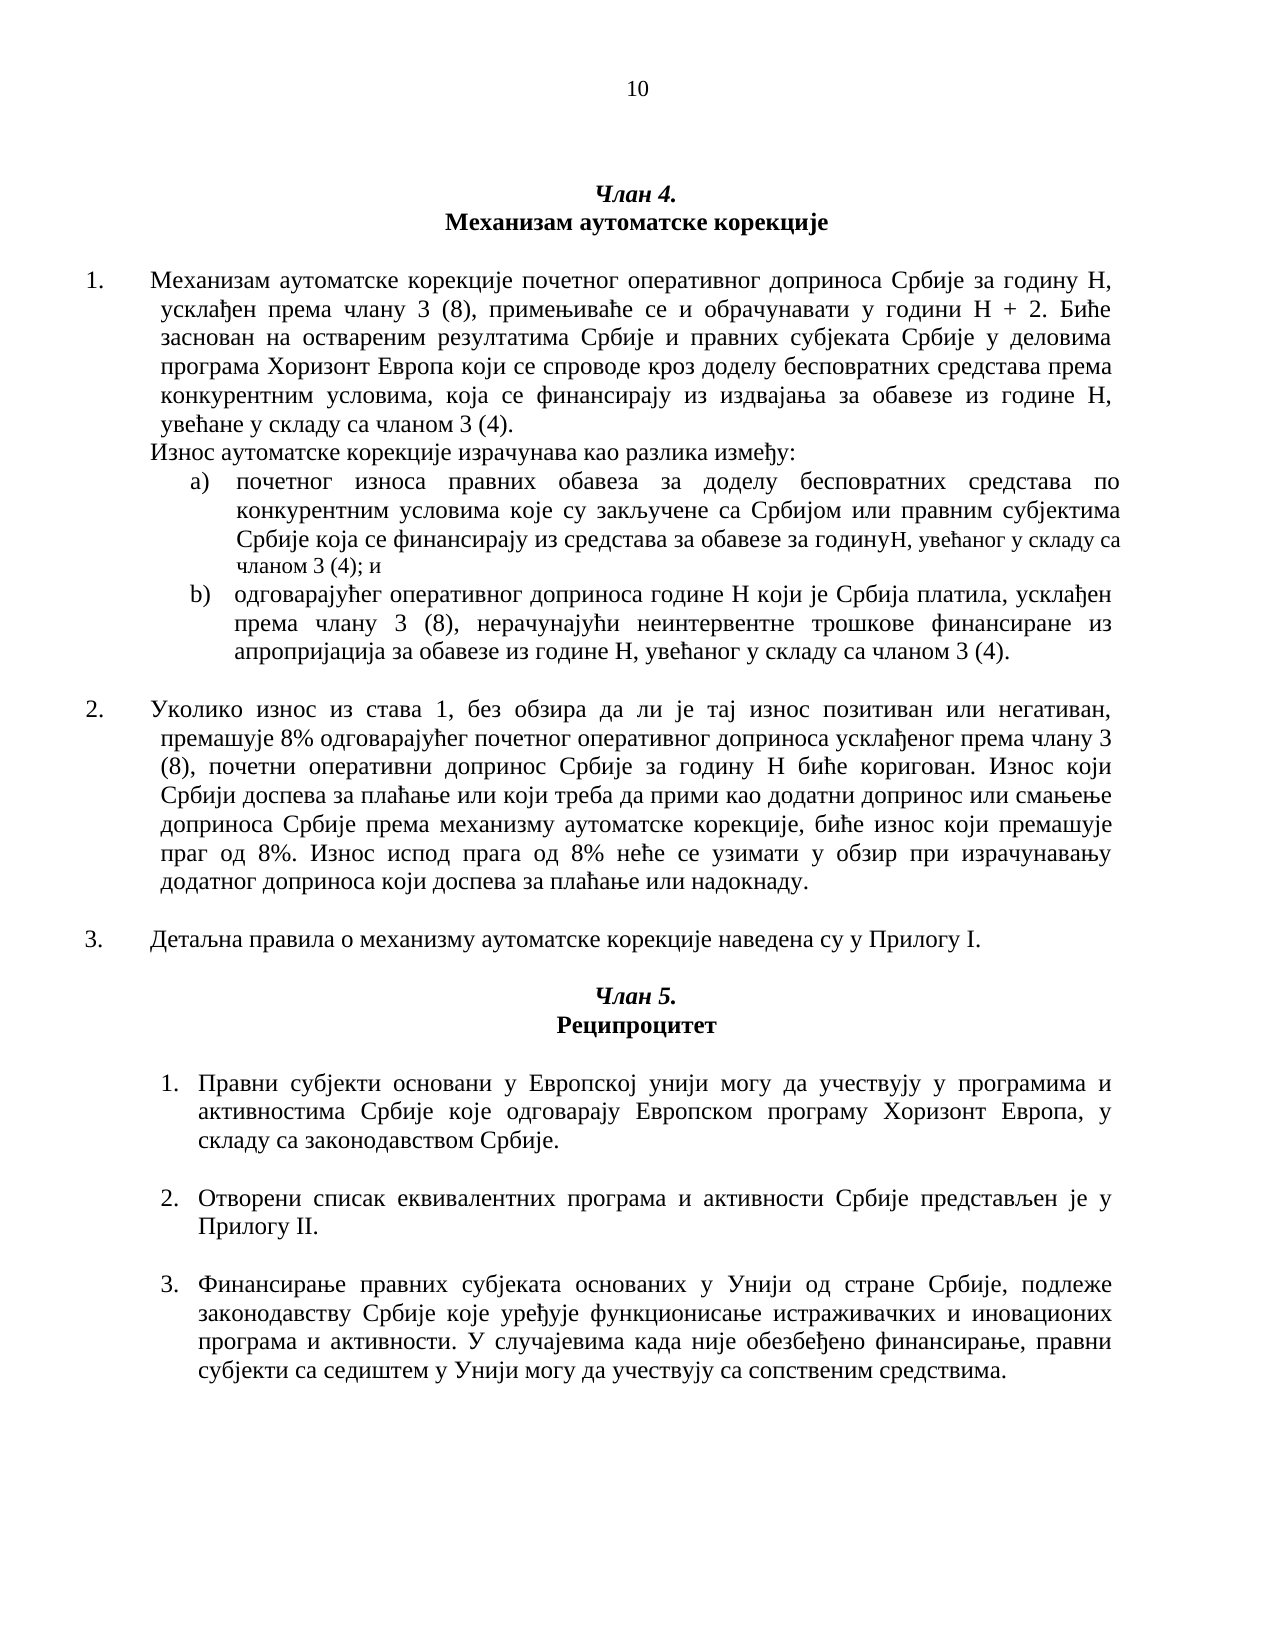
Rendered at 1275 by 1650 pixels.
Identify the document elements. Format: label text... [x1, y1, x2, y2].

list одговарајућег оперативног доприноса године Н који је Србија платила, усклађен према члану 3 (8), нерачунајући неинтервентне трошкове финансиране из апропријација за обавезе из године Н, увећаног у складу са чланом 3 (4). [190, 579, 1113, 665]
list Уколико износ из става 1, без обзира да ли је тај износ позитиван или негативан, премашује 8% одговарајућег почетног оперативног доприноса усклађеног према члану 3 (8), почетни оперативни допринос Србије за годину Н биће коригован. Износ који Србији доспева за плаћање или који треба да прими као додатни допринос или смањење доприноса Србије према механизму аутоматске корекције, биће износ који премашује праг од 8%. Износ испод прага од 8% неће се узимати у обзир при израчунавању додатног доприноса који доспева за плаћање или надокнаду. [85, 694, 1113, 895]
list Финансирање правних субјеката основаних у Унији од стране Србије, подлеже законодавству Србије које уређује функционисање истраживачких и иновационих програма и активности. У случајевима када није обезбеђено финансирање, правни субјекти са седиштем у Унији могу да учествују са сопственим средствима. [160, 1269, 1113, 1384]
list Детаљна правила о механизму аутоматске корекције наведена су у Прилогу I. [84, 924, 1125, 953]
text Члан 5. [256, 981, 1017, 1010]
text Износ аутоматске корекције израчунава као разлика између: [150, 437, 1125, 466]
list Механизам аутоматске корекције почетног оперативног доприноса Србије за годину Н, усклађен према члану 3 (8), примењиваће се и обрачунавати у години Н + 2. Биће заснован на оствареним резултатима Србије и правних субјеката Србије у деловима програма Хоризонт Европа који се спроводе кроз доделу бесповратних средстава према конкурентним условима, која се финансирају из издвајања за обавезе из године Н, увећане у складу са чланом 3 (4). [85, 265, 1113, 437]
text Реципроцитет [256, 1010, 1017, 1039]
text Механизам аутоматске корекције [256, 207, 1017, 236]
text Члан 4. [256, 179, 1017, 207]
list почетног износа правних обавеза за доделу бесповратних средстава по конкурентним условима које су закључене са Србијом или правним субјектима Србије која се финансирају из средстава за обавезе за годинуН, увећаног у складу са чланом 3 (4); и [190, 466, 1121, 579]
list Правни субјекти основани у Европској унији могу да учествују у програмима и активностима Србије које одговарају Европском програму Хоризонт Европа, у складу са законодавством Србије. [160, 1068, 1113, 1154]
list Отворени списак еквивалентних програма и активности Србије представљен је у Прилогу II. [160, 1183, 1112, 1240]
